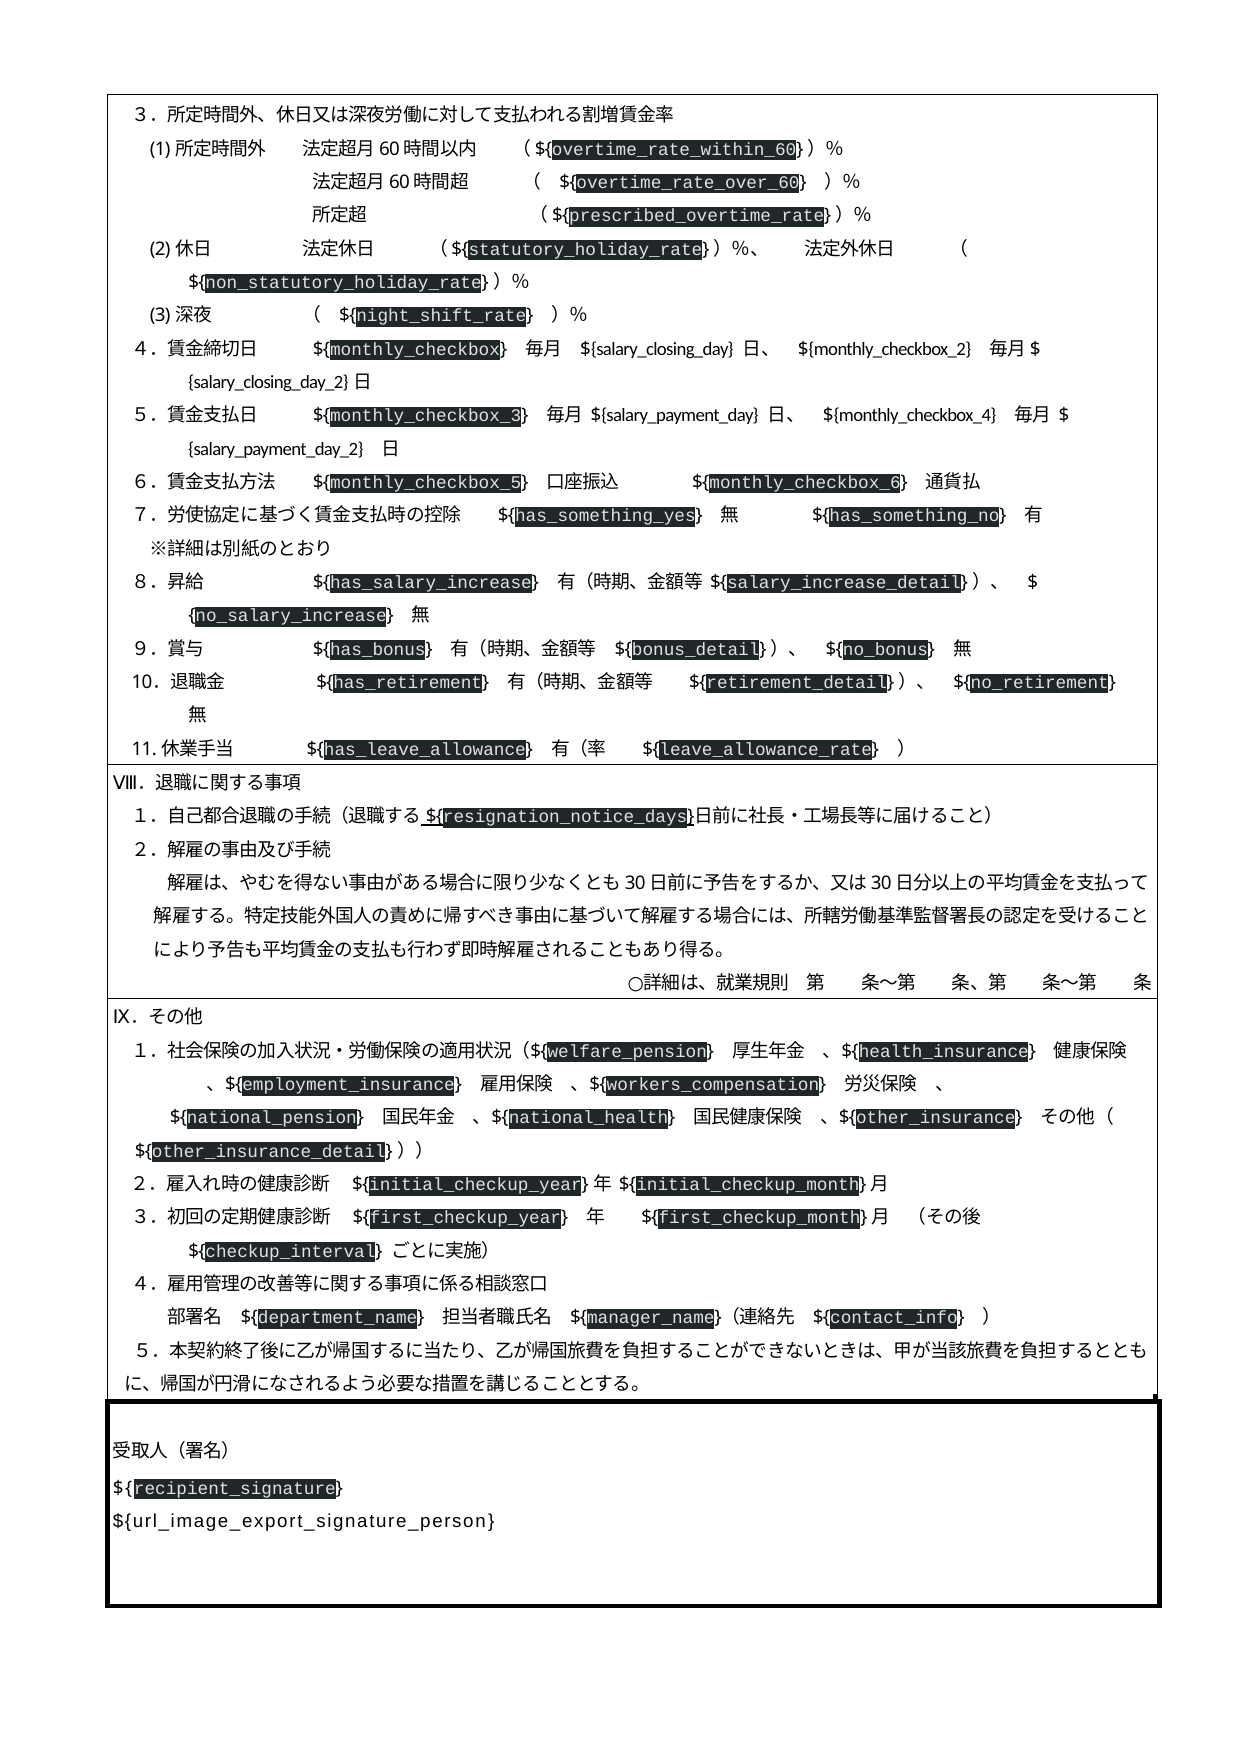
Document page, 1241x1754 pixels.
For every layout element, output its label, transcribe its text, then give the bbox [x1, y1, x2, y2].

table_cell ３．所定時間外、休日又は深夜労働に対して支払われる割増賃金率 (1) 所定時間外 法定超月60時間以内 （ ${overtime_rate_within_60} ）％ 法定超月60時間超 （ ${overtime_rate_over_60} ）％ 所定超 （ ${prescribed_overtime_rate} ）％ (2) 休日 法定休日 （ ${statutory_holiday_rate} ）％、 法定外休日 （ ${non_statutory_holiday_rate} ）％ (3) 深夜 （ ${night_shift_rate} ）％ ４．賃金締切日 ${monthly_checkbox} 毎月 ${salary_closing_day} 日、 ${monthly_checkbox_2} 毎月 ${salary_closing_day_2} 日 ５．賃金支払日 ${monthly_checkbox_3} 毎月 ${salary_payment_day} 日、 ${monthly_checkbox_4} 毎月 ${salary_payment_day_2} 日 ６．賃金支払方法 ${monthly_checkbox_5} 口座振込 ${monthly_checkbox_6} 通貨払 ７．労使協定に基づく賃金支払時の控除 ${has_something_yes} 無 ${has_something_no} 有 ※詳細は別紙のとおり ８．昇給 ${has_salary_increase} 有（時期、金額等 ${salary_increase_detail} ）、 ${no_salary_increase} 無 ９．賞与 ${has_bonus} 有（時期、金額等 ${bonus_detail} ）、 ${no_bonus} 無 10．退職金 ${has_retirement} 有（時期、金額等 ${retirement_detail} ）、 ${no_retirement} 無 11. 休業手当 ${has_leave_allowance} 有（率 ${leave_allowance_rate} ） [108, 95, 1157, 763]
table_cell Ⅷ．退職に関する事項 １．自己都合退職の手続（退職する ${resignation_notice_days}日前に社長・工場長等に届けること） ２．解雇の事由及び手続 解雇は、やむを得ない事由がある場合に限り少なくとも30日前に予告をするか、又は30日分以上の平均賃金を支払って解雇する。特定技能外国人の責めに帰すべき事由に基づいて解雇する場合には、所轄労働基準監督署長の認定を受けることにより予告も平均賃金の支払も行わず即時解雇されることもあり得る。 ○詳細は、就業規則 第 条～第 条、第 条～第 条 [108, 765, 1157, 998]
table_cell 受取人（署名） ${recipient_signature} ${url_image_export_signature_person} [110, 1404, 1157, 1603]
table_cell Ⅸ．その他 １．社会保険の加入状況・労働保険の適用状況（${welfare_pension} 厚生年金 、${health_insurance} 健康保険 、${employment_insurance} 雇用保険 、${workers_compensation} 労災保険 、 ${national_pension} 国民年金 、${national_health} 国民健康保険 、${other_insurance} その他（ ${other_insurance_detail} ）） ２．雇入れ時の健康診断 ${initial_checkup_year} 年 ${initial_checkup_month} 月 ３．初回の定期健康診断 ${first_checkup_year} 年 ${first_checkup_month} 月 （その後 ${checkup_interval} ごとに実施） ４．雇用管理の改善等に関する事項に係る相談窓口 部署名 ${department_name} 担当者職氏名 ${manager_name}（連絡先 ${contact_info} ） ５．本契約終了後に乙が帰国するに当たり、乙が帰国旅費を負担することができないときは、甲が当該旅費を負担するとともに、帰国が円滑になされるよう必要な措置を講じることとする。 [108, 999, 1157, 1399]
